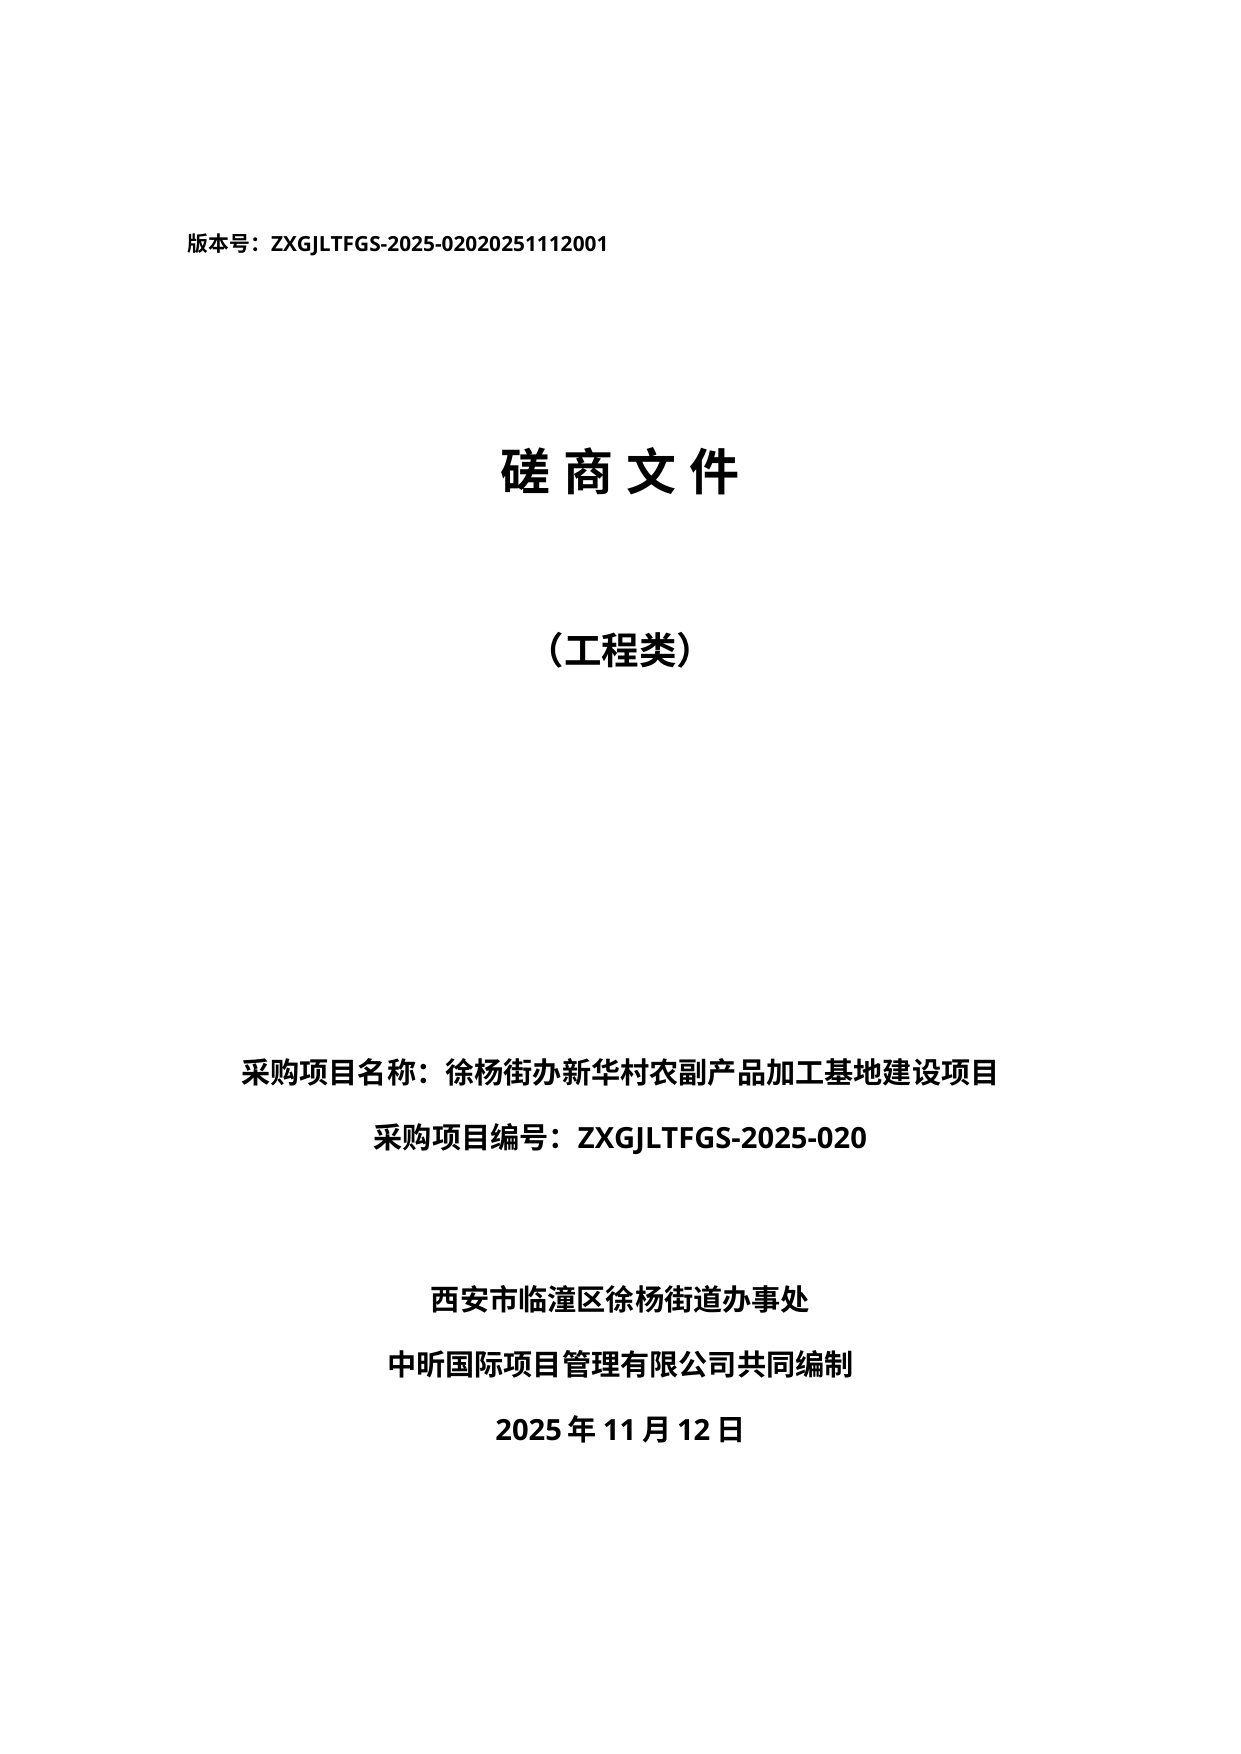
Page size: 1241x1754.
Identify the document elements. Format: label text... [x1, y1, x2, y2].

text 2025年11月12日 [187, 1397, 1053, 1462]
text 采购项目编号：ZXGJLTFGS-2025-020 [187, 1104, 1053, 1267]
text （工程类） [187, 617, 1053, 1039]
text 中昕国际项目管理有限公司共同编制 [187, 1332, 1053, 1397]
text 西安市临潼区徐杨街道办事处 [187, 1267, 1053, 1332]
text 磋 商 文 件 [187, 422, 1053, 617]
text 采购项目名称：徐杨街办新华村农副产品加工基地建设项目 [187, 1039, 1053, 1104]
text 版本号：ZXGJLTFGS-2025-02020251112001 [187, 227, 1053, 422]
